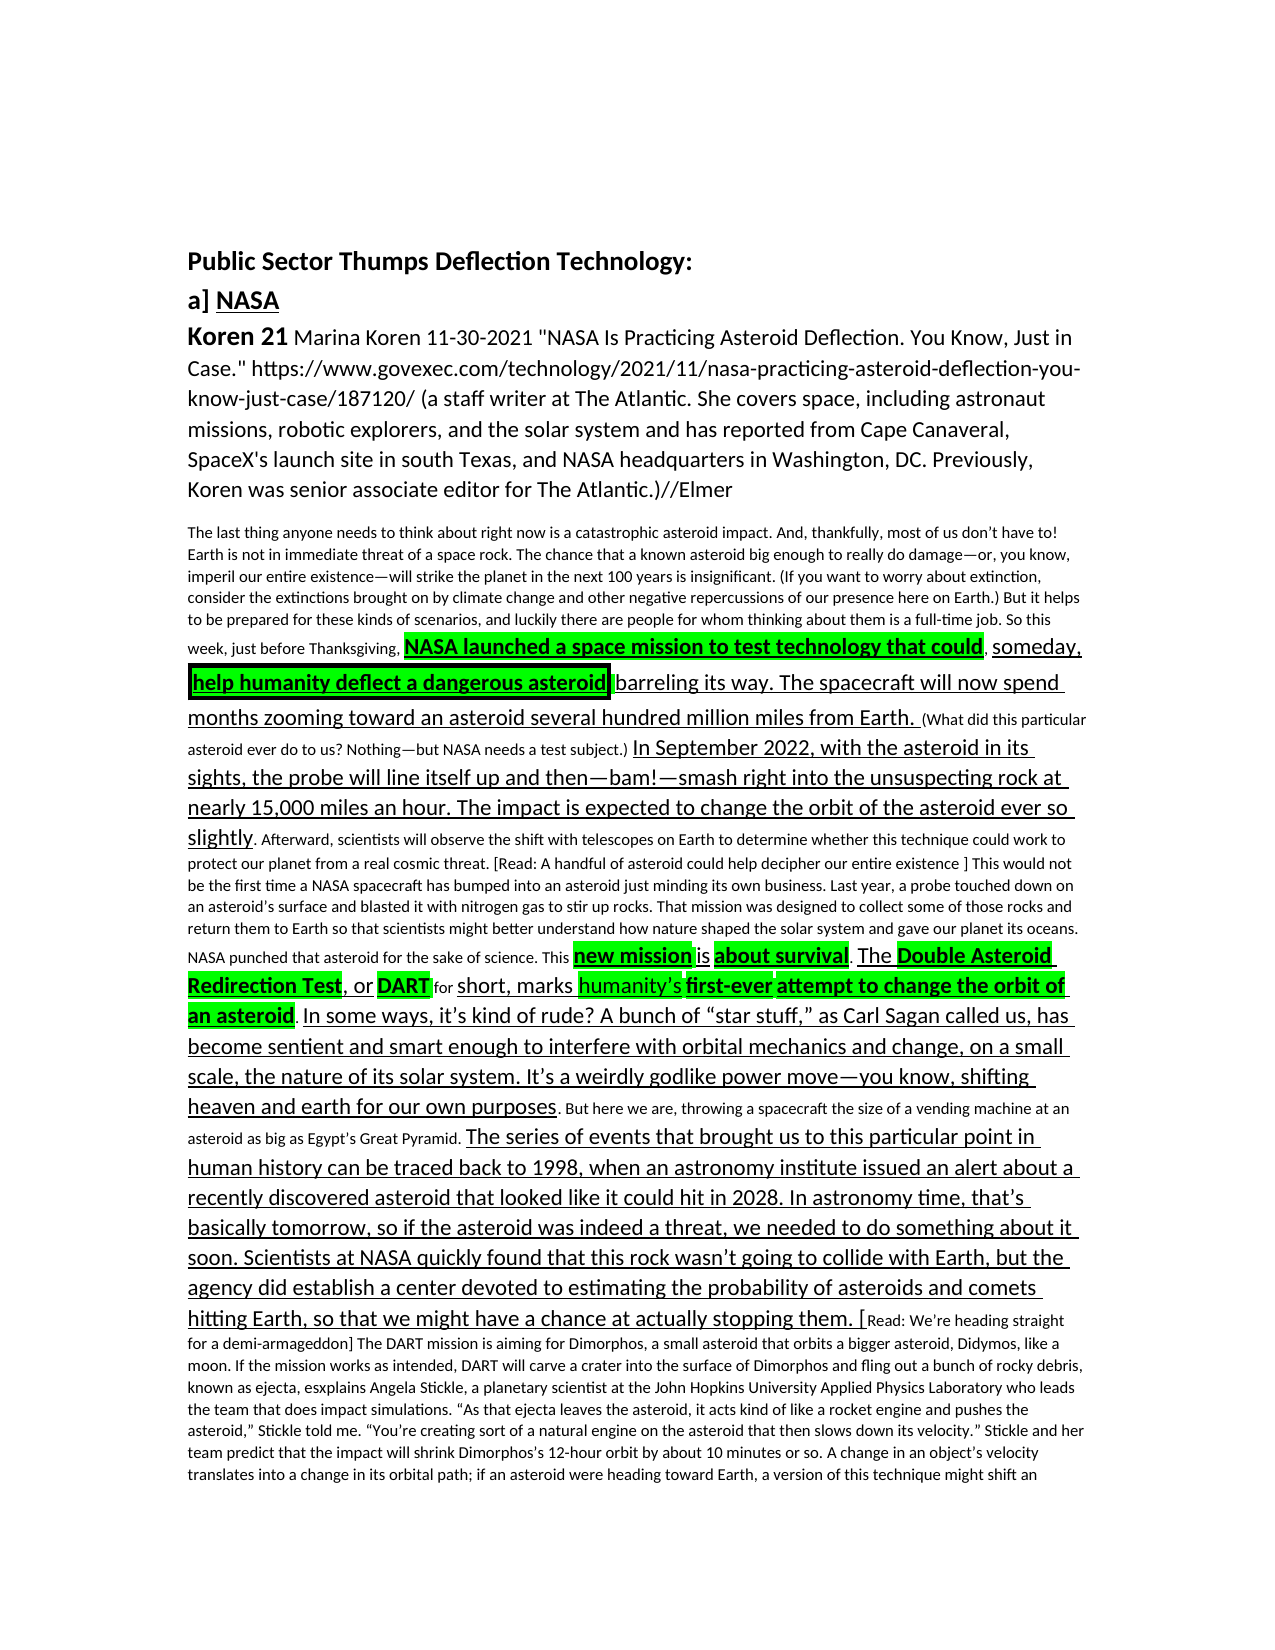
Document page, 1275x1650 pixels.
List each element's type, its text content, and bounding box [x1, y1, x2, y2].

subtitle a] NASA [187, 283, 1087, 317]
text Koren 21 Marina Koren 11-30-2021 "NASA Is Practicing Asteroid Deflection. You Know, Just in Case." https://www.govexec.com/technology/2021/11/nasa-practicing-asteroid-deflection-you-know-just-case/187120/ (a staff writer at The Atlantic. She covers space, including astronaut missions, robotic explorers, and the solar system and has reported from Cape Canaveral, SpaceX's launch site in south Texas, and NASA headquarters in Washington, DC. Previously, Koren was senior associate editor for The Atlantic.)//Elmer [187, 319, 1087, 503]
subtitle Public Sector Thumps Deflection Technology: [187, 244, 1087, 277]
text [187, 522, 1087, 1485]
